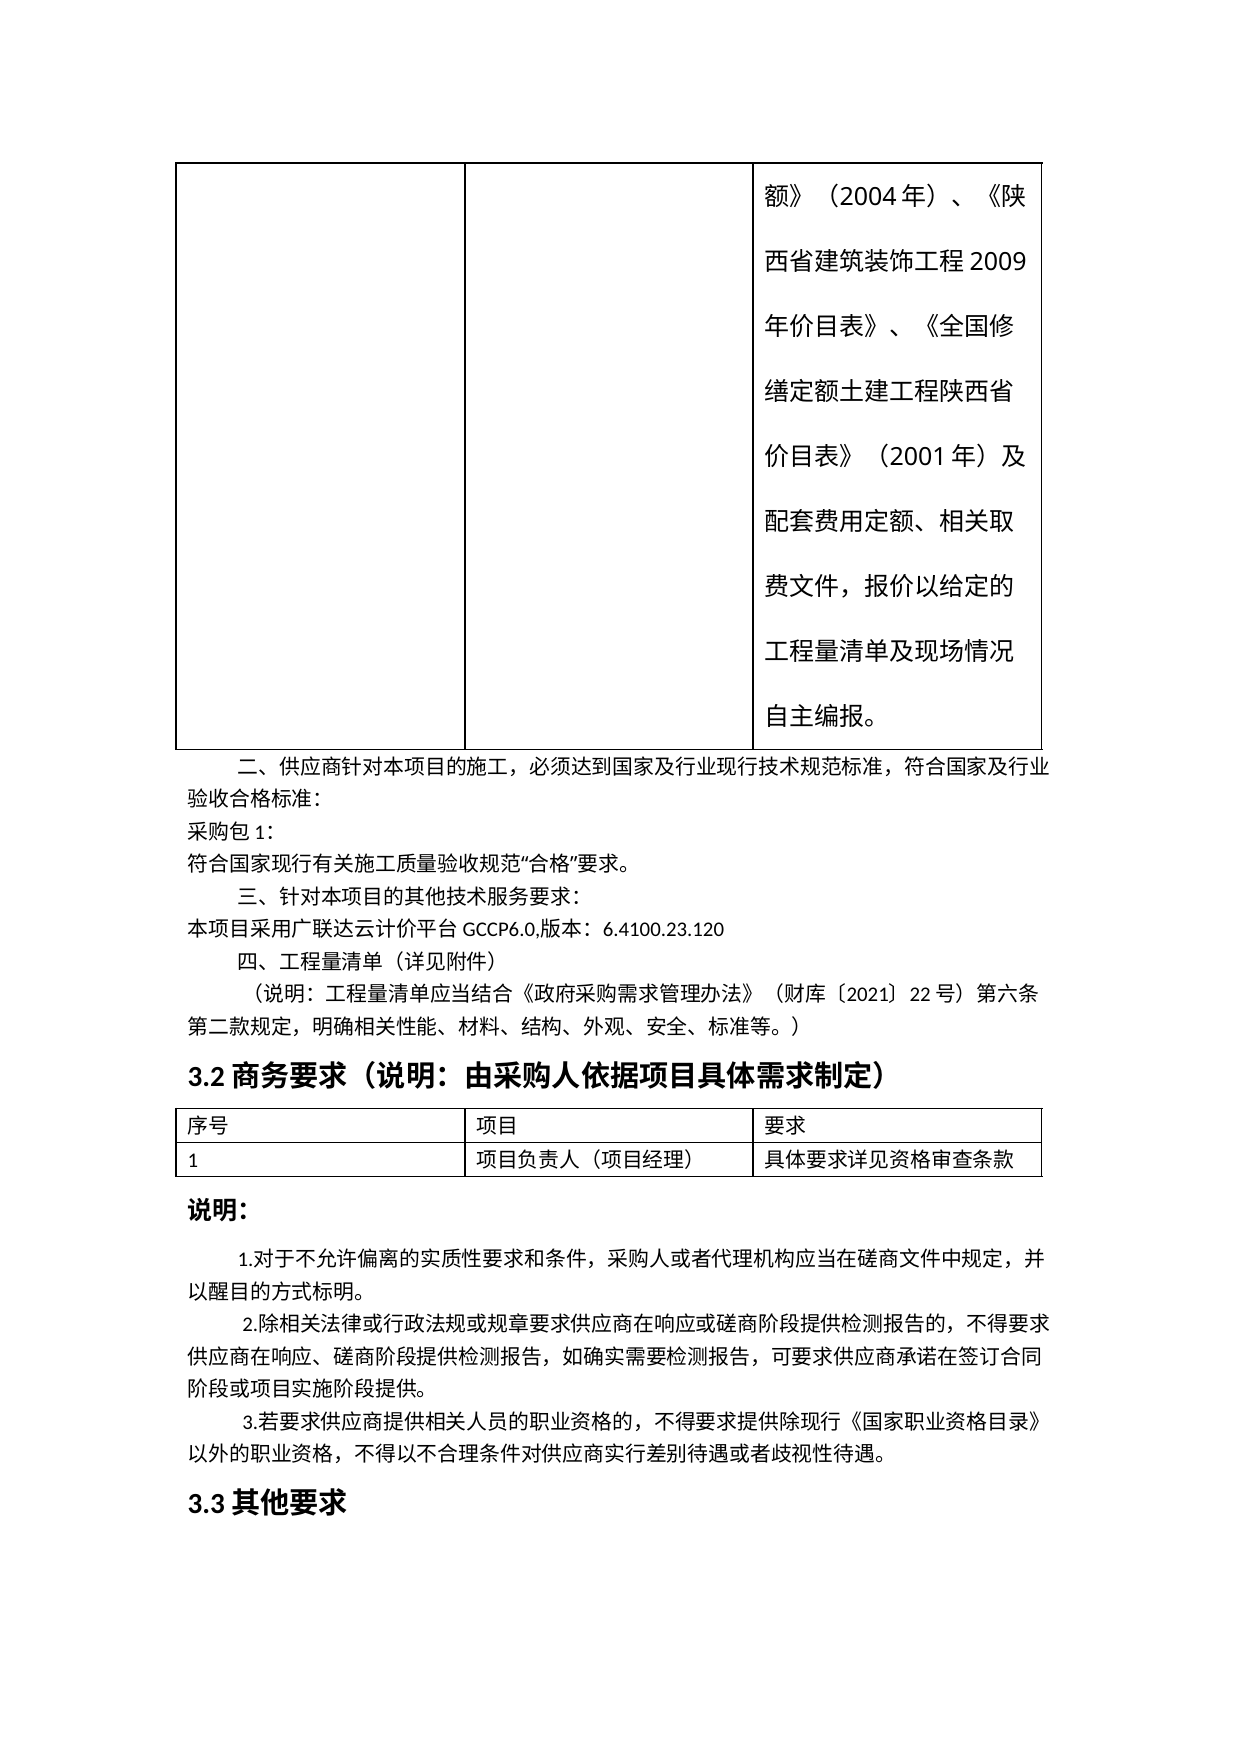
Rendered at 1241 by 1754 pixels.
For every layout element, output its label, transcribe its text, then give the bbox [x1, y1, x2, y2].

text 二、供应商针对本项目的施工，必须达到国家及行业现行技术规范标准，符合国家及行业验收合格标准： [187, 750, 1053, 815]
table_header 要求 [754, 1109, 1041, 1142]
text 2.除相关法律或行政法规或规章要求供应商在响应或磋商阶段提供检测报告的，不得要求供应商在响应、磋商阶段提供检测报告，如确实需要检测报告，可要求供应商承诺在签订合同阶段或项目实施阶段提供。 [187, 1307, 1053, 1405]
text 说明： [187, 1177, 1053, 1242]
text 3.3其他要求 [187, 1470, 1053, 1535]
table_cell 3 [466, 164, 752, 748]
table_cell [177, 164, 464, 748]
table_cell 具体要求详见资格审查条款 [754, 1143, 1041, 1176]
text 3.2商务要求（说明：由采购人依据项目具体需求制定） [187, 1043, 1053, 1108]
text （说明：工程量清单应当结合《政府采购需求管理办法》（财库〔2021〕22号）第六条第二款规定，明确相关性能、材料、结构、外观、安全、标准等。） [187, 978, 1053, 1043]
text 1.对于不允许偏离的实质性要求和条件，采购人或者代理机构应当在磋商文件中规定，并以醒目的方式标明。 [187, 1242, 1053, 1307]
text 采购包1： [187, 815, 1053, 848]
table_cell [754, 164, 1041, 748]
table_header 项目 [466, 1109, 752, 1142]
table_header 序号 [177, 1109, 464, 1142]
text 四、工程量清单（详见附件） [187, 945, 1053, 978]
text 本项目采用广联达云计价平台GCCP6.0,版本：6.4100.23.120 [187, 913, 1053, 945]
table_cell 项目负责人（项目经理） [466, 1143, 752, 1176]
text 符合国家现行有关施工质量验收规范“合格”要求。 [187, 848, 1053, 880]
text 3.若要求供应商提供相关人员的职业资格的，不得要求提供除现行《国家职业资格目录》以外的职业资格，不得以不合理条件对供应商实行差别待遇或者歧视性待遇。 [187, 1405, 1053, 1470]
table_cell 1 [177, 1143, 464, 1176]
text 三、针对本项目的其他技术服务要求： [187, 880, 1053, 913]
